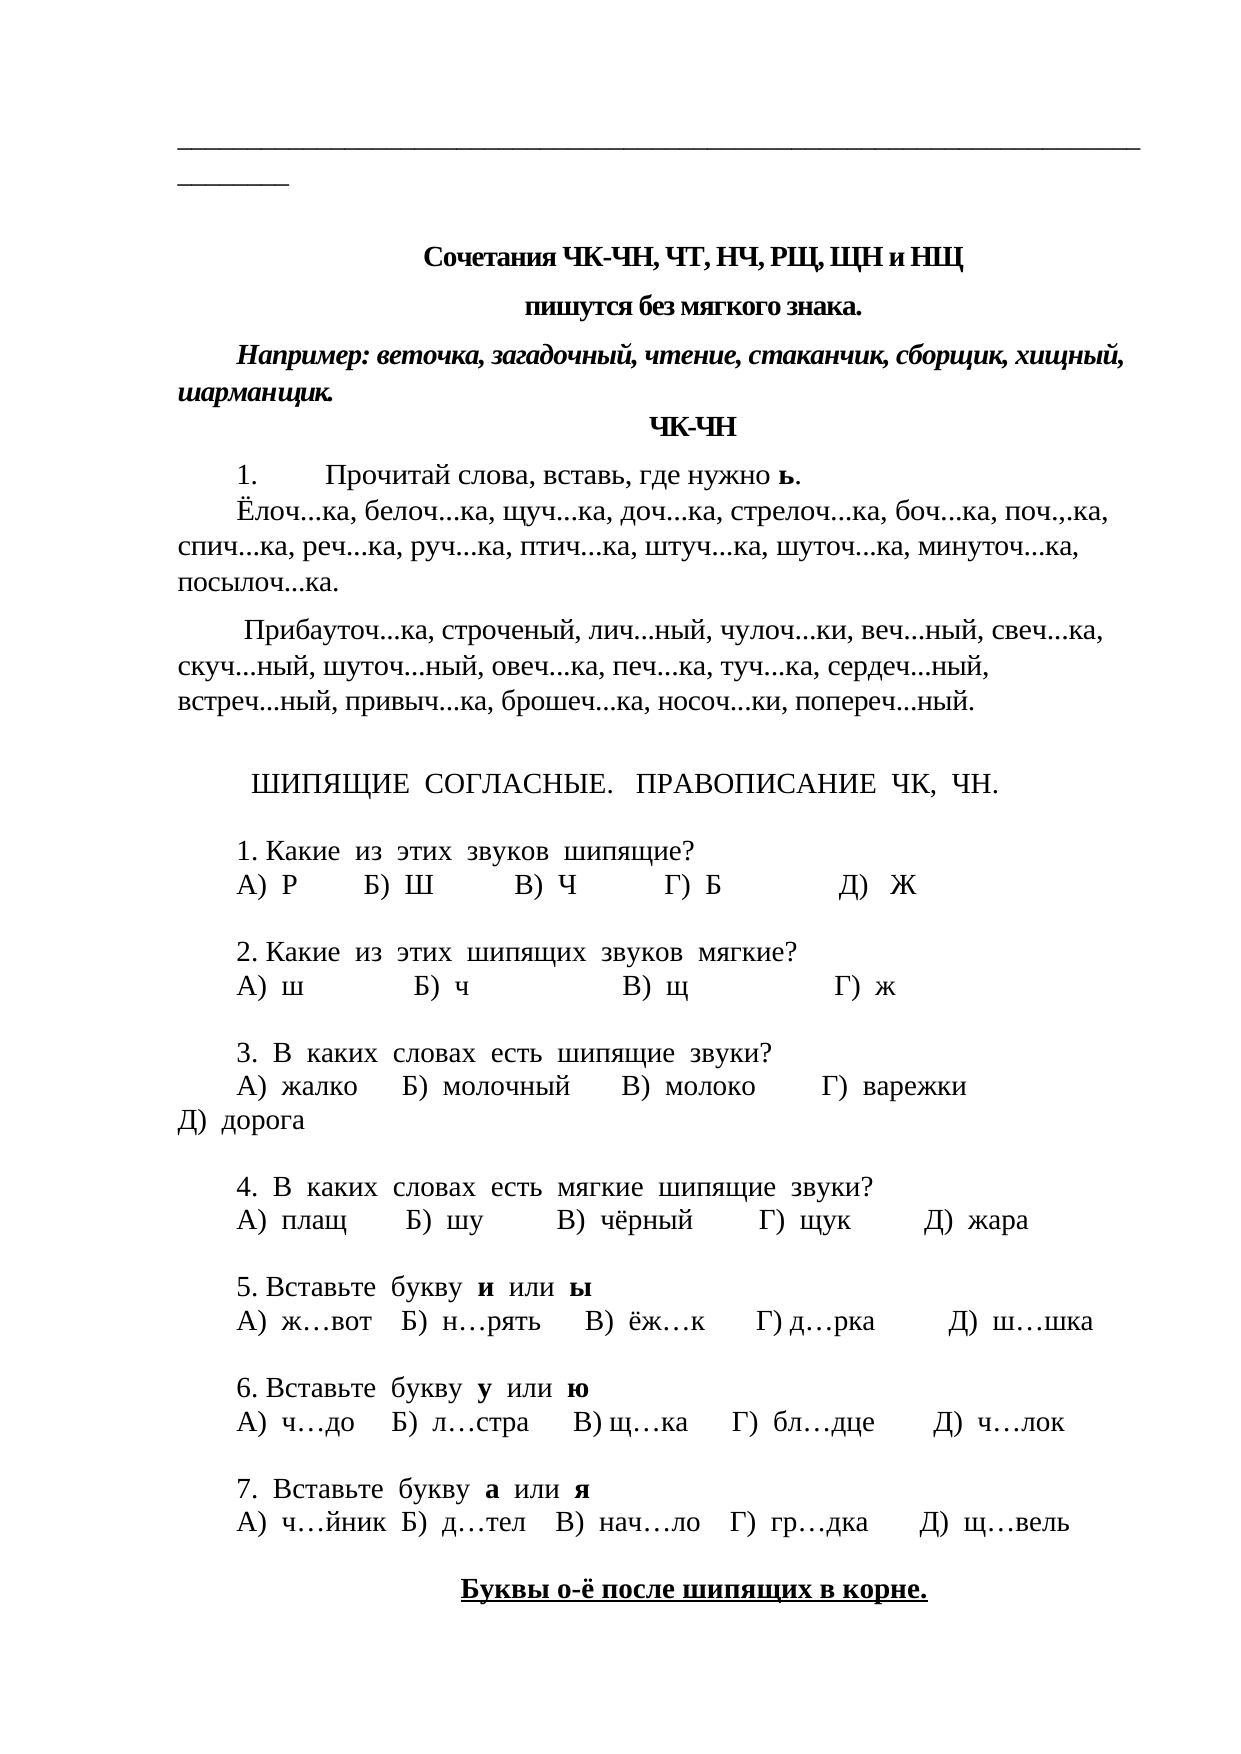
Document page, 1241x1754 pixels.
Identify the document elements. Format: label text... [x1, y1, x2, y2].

list А) ч…йник Б) д…тел В) нач…ло Г) гр…дка Д) щ…вель [177, 1504, 1152, 1538]
list 1. Какие из этих звуков шипящие? [177, 833, 1152, 867]
list А) плащ Б) шу В) чёрный Г) щук Д) жара [177, 1202, 1152, 1236]
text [177, 118, 1152, 189]
text Например: веточка, загадочный, чтение, стаканчик, сборщик, хищный, шарманщик. [177, 335, 1152, 409]
list 7. Вставьте букву а или я [177, 1471, 1152, 1504]
list Ёлоч...ка, белоч...ка, щуч...ка, доч...ка, стрелоч...ка, боч...ка, поч.,.ка, спич...ка, реч...ка, руч...ка, птич...ка, штуч...ка, шуточ...ка, минуточ...ка, посылоч...ка. [177, 492, 1152, 598]
list 2. Какие из этих шипящих звуков мягкие? [177, 934, 1152, 968]
list пишутся без мягкого знака. [177, 286, 1152, 323]
list 5. Вставьте букву и или ы [177, 1269, 1152, 1303]
list 4. В каких словах есть мягкие шипящие звуки? [177, 1169, 1152, 1202]
text Буквы о-ё после шипящих в корне. [177, 1571, 1152, 1605]
list Прочитай слова, вставь, где нужно ь. [177, 456, 1152, 492]
list А) жалко Б) молочный В) молоко Г) варежки Д) дорога [177, 1068, 1152, 1135]
list А) ж…вот Б) н…рять В) ёж…к Г) д…рка Д) ш…шка [177, 1303, 1152, 1337]
list 3. В каких словах есть шипящие звуки? [177, 1035, 1152, 1068]
text ЧК-ЧН [177, 409, 1152, 443]
text Сочетания ЧК-ЧН, ЧТ, НЧ, РЩ, ЩН и НЩ [177, 237, 1152, 274]
list А) ч…до Б) л…стра В) щ…ка Г) бл…дце Д) ч…лок [177, 1404, 1152, 1437]
list ШИПЯЩИЕ СОГЛАСНЫЕ. ПРАВОПИСАНИЕ ЧК, ЧН. [177, 766, 1152, 800]
list А) ш Б) ч В) щ Г) ж [177, 968, 1152, 1001]
list 6. Вставьте букву у или ю [177, 1370, 1152, 1404]
text Прибауточ...ка, строченый, лич...ный, чулоч...ки, веч...ный, свеч...ка, скуч...ный, шуточ...ный, овеч...ка, печ...ка, туч...ка, сердеч...ный, встреч...ный, привыч...ка, брошеч...ка, носоч...ки, попереч...ный. [177, 611, 1152, 718]
list А) Р Б) Ш В) Ч Г) Б Д) Ж [177, 867, 1152, 901]
